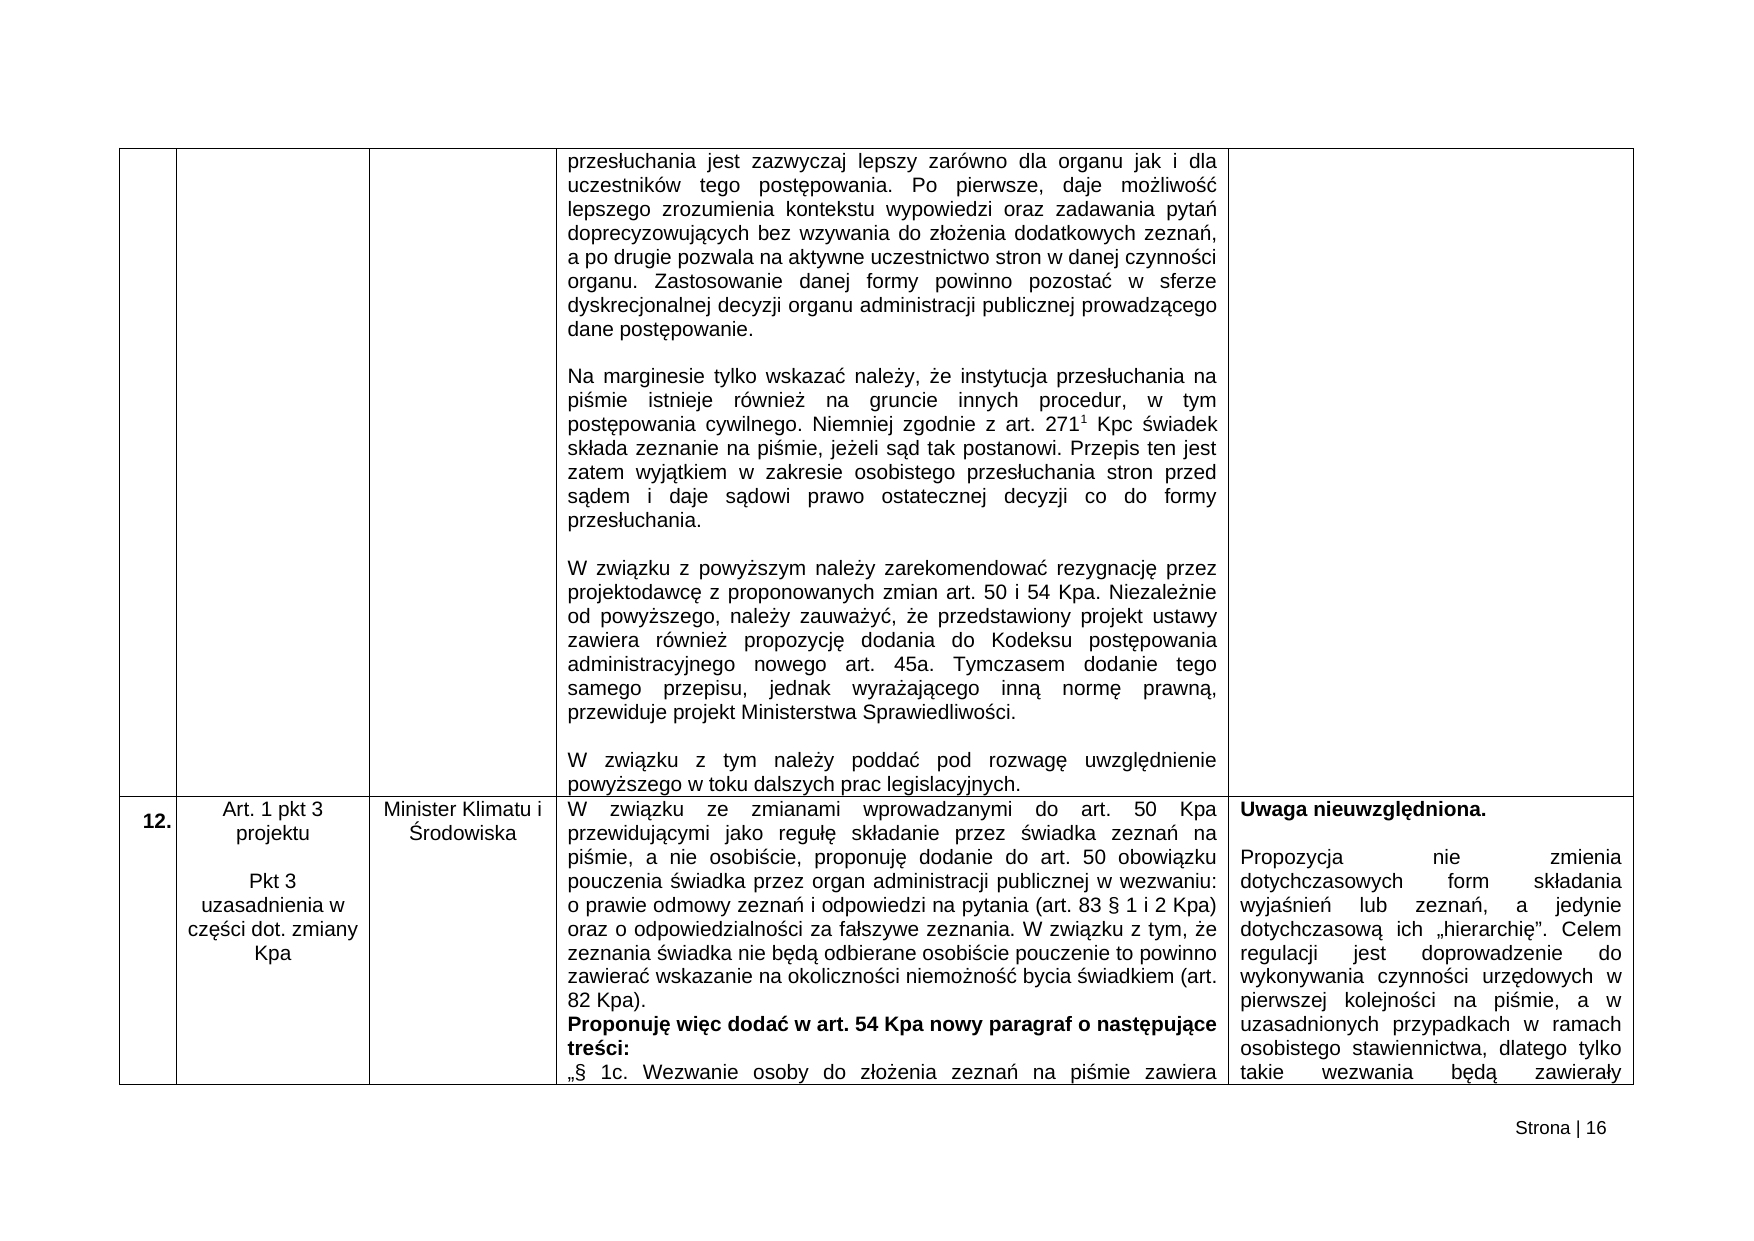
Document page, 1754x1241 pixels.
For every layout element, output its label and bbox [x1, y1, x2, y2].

table_cell [1229, 149, 1633, 796]
table_cell [557, 149, 1228, 796]
table_cell [370, 149, 556, 796]
table_cell [557, 797, 1228, 1084]
table_cell [120, 797, 176, 1084]
table_cell [177, 797, 369, 1084]
table_cell [1229, 797, 1633, 1084]
table_cell [177, 149, 369, 796]
table_cell [370, 797, 556, 1084]
table_cell [120, 149, 176, 796]
